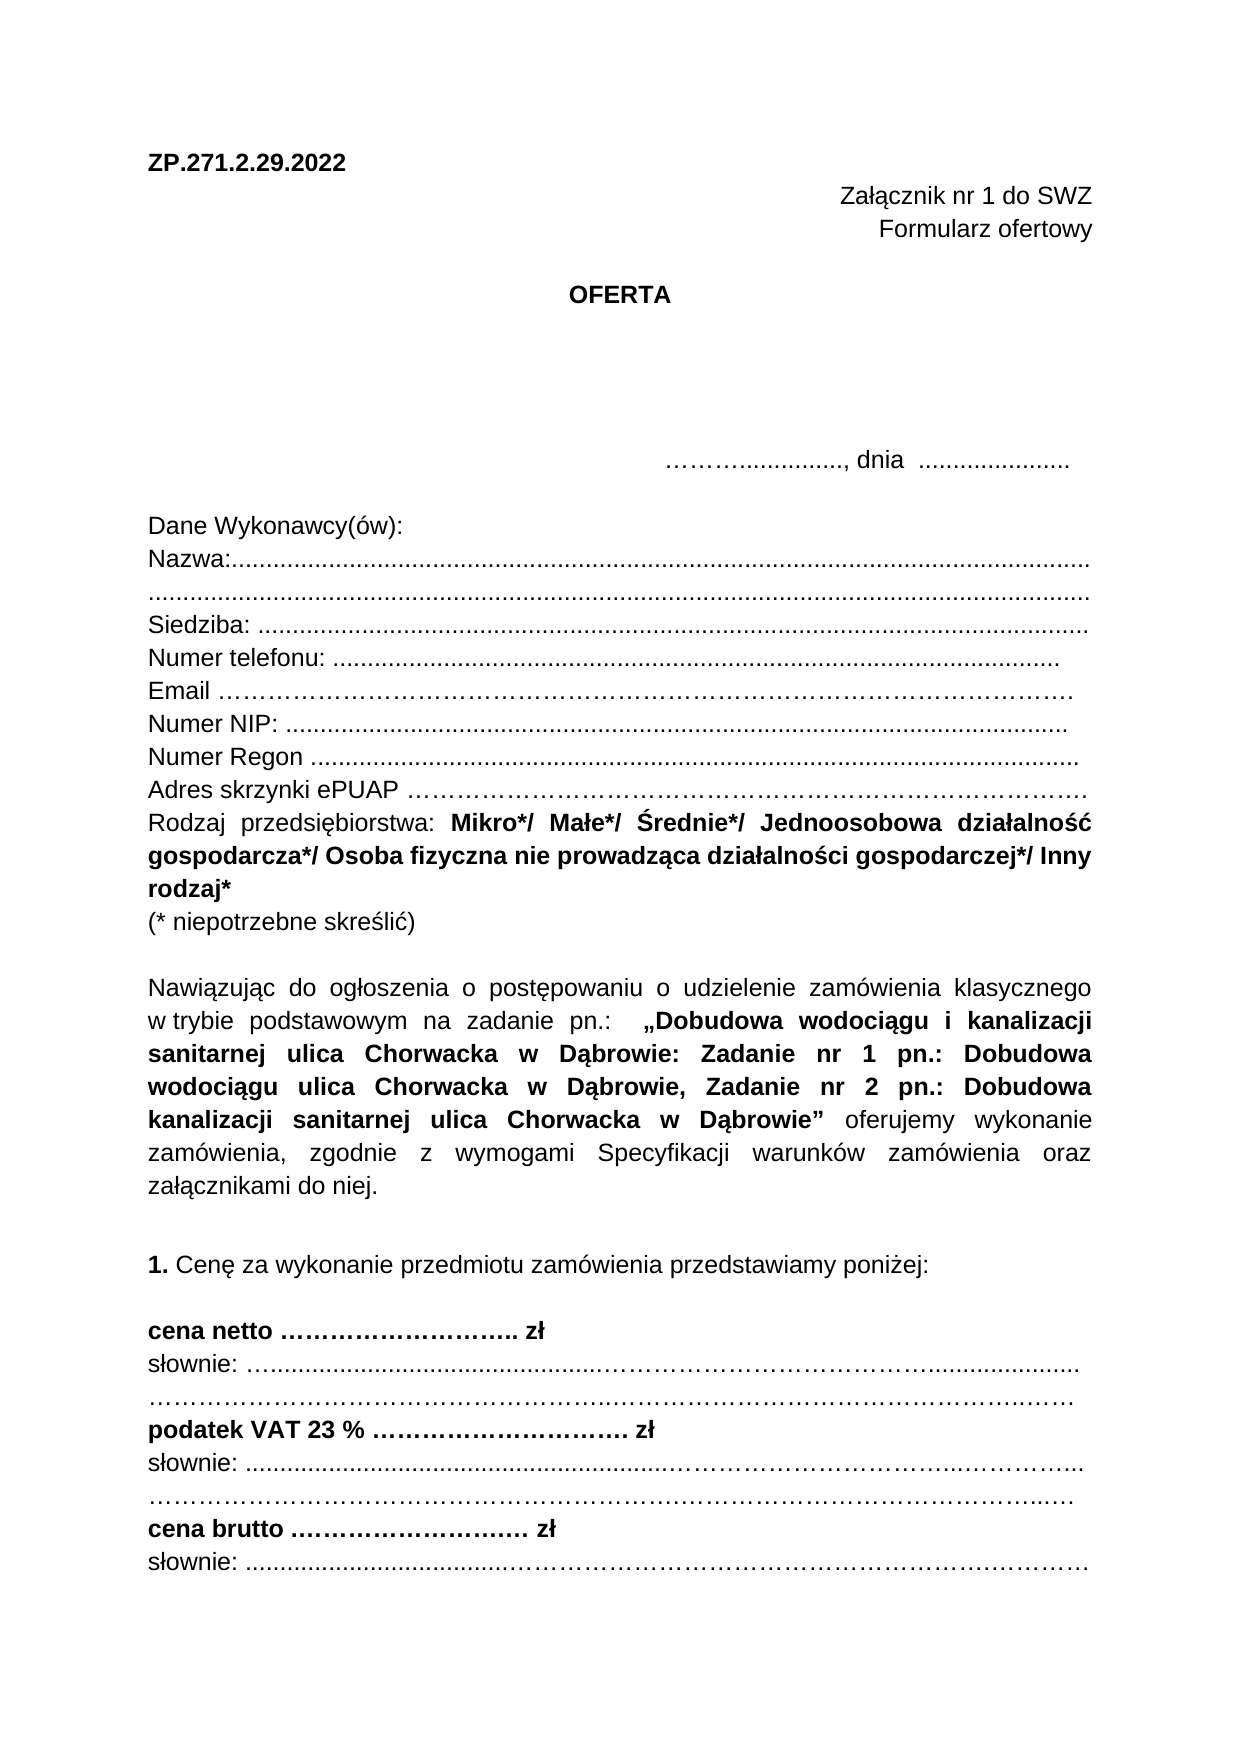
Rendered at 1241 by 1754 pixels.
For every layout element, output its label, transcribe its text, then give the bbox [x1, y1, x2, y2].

text Numer telefonu: ......................................................................................................... [148, 643, 1093, 672]
text Numer Regon ............................................................................................................... [148, 742, 1093, 771]
text Dane Wykonawcy(ów): [148, 511, 1093, 539]
text Formularz ofertowy [148, 214, 1093, 242]
text słownie: .............................................................……………………………...…………... [148, 1448, 1093, 1477]
text Adres skrzynki ePUAP ………………………………………………………………………. [148, 775, 1093, 804]
text OFERTA [148, 280, 1093, 308]
text cena brutto .…………………….… zł [148, 1514, 1093, 1543]
text cena netto ……………………….. zł [148, 1316, 1093, 1344]
text ………..............., dnia ...................... [443, 445, 1093, 473]
text Siedziba: ........................................................................................................................ [148, 610, 1093, 639]
text Numer NIP: ................................................................................................................. [148, 709, 1093, 738]
text 1. Cenę za wykonanie przedmiotu zamówienia przedstawiamy poniżej: [148, 1250, 1093, 1278]
text ……………………………………………………….……………………………………...… [148, 1481, 1093, 1510]
text Rodzaj przedsiębiorstwa: Mikro*/ Małe*/ Średnie*/ Jednoosobowa działalność gospodarcza*/ Osoba fizyczna nie prowadząca działalności gospodarczej*/ Inny rodzaj* [148, 808, 1093, 903]
text (* niepotrzebne skreślić) [148, 907, 1093, 936]
text Nazwa:.................................................................................................................................................................................................................................................................... [148, 544, 1093, 606]
text Nawiązując do ogłoszenia o postępowaniu o udzielenie zamówienia klasycznego w trybie podstawowym na zadanie pn.: „Dobudowa wodociągu i kanalizacji sanitarnej ulica Chorwacka w Dąbrowie: Zadanie nr 1 pn.: Dobudowa wodociągu ulica Chorwacka w Dąbrowie, Zadanie nr 2 pn.: Dobudowa kanalizacji sanitarnej ulica Chorwacka w Dąbrowie” oferujemy wykonanie zamówienia, zgodnie z wymogami Specyfikacji warunków zamówienia oraz załącznikami do niej. [148, 973, 1093, 1200]
text podatek VAT 23 % …………………………. zł [148, 1415, 1093, 1444]
text ZP.271.2.29.2022 [148, 148, 1093, 176]
text Email …………………………………………………………………………………………. [148, 676, 1093, 705]
text ………………………………………………..…………………………………………..…… [148, 1382, 1093, 1411]
text słownie: …................................................…………………………………...................... [148, 1349, 1093, 1378]
text Załącznik nr 1 do SWZ [148, 181, 1093, 209]
text słownie: ......................................………………………………………………….………… [148, 1547, 1093, 1576]
